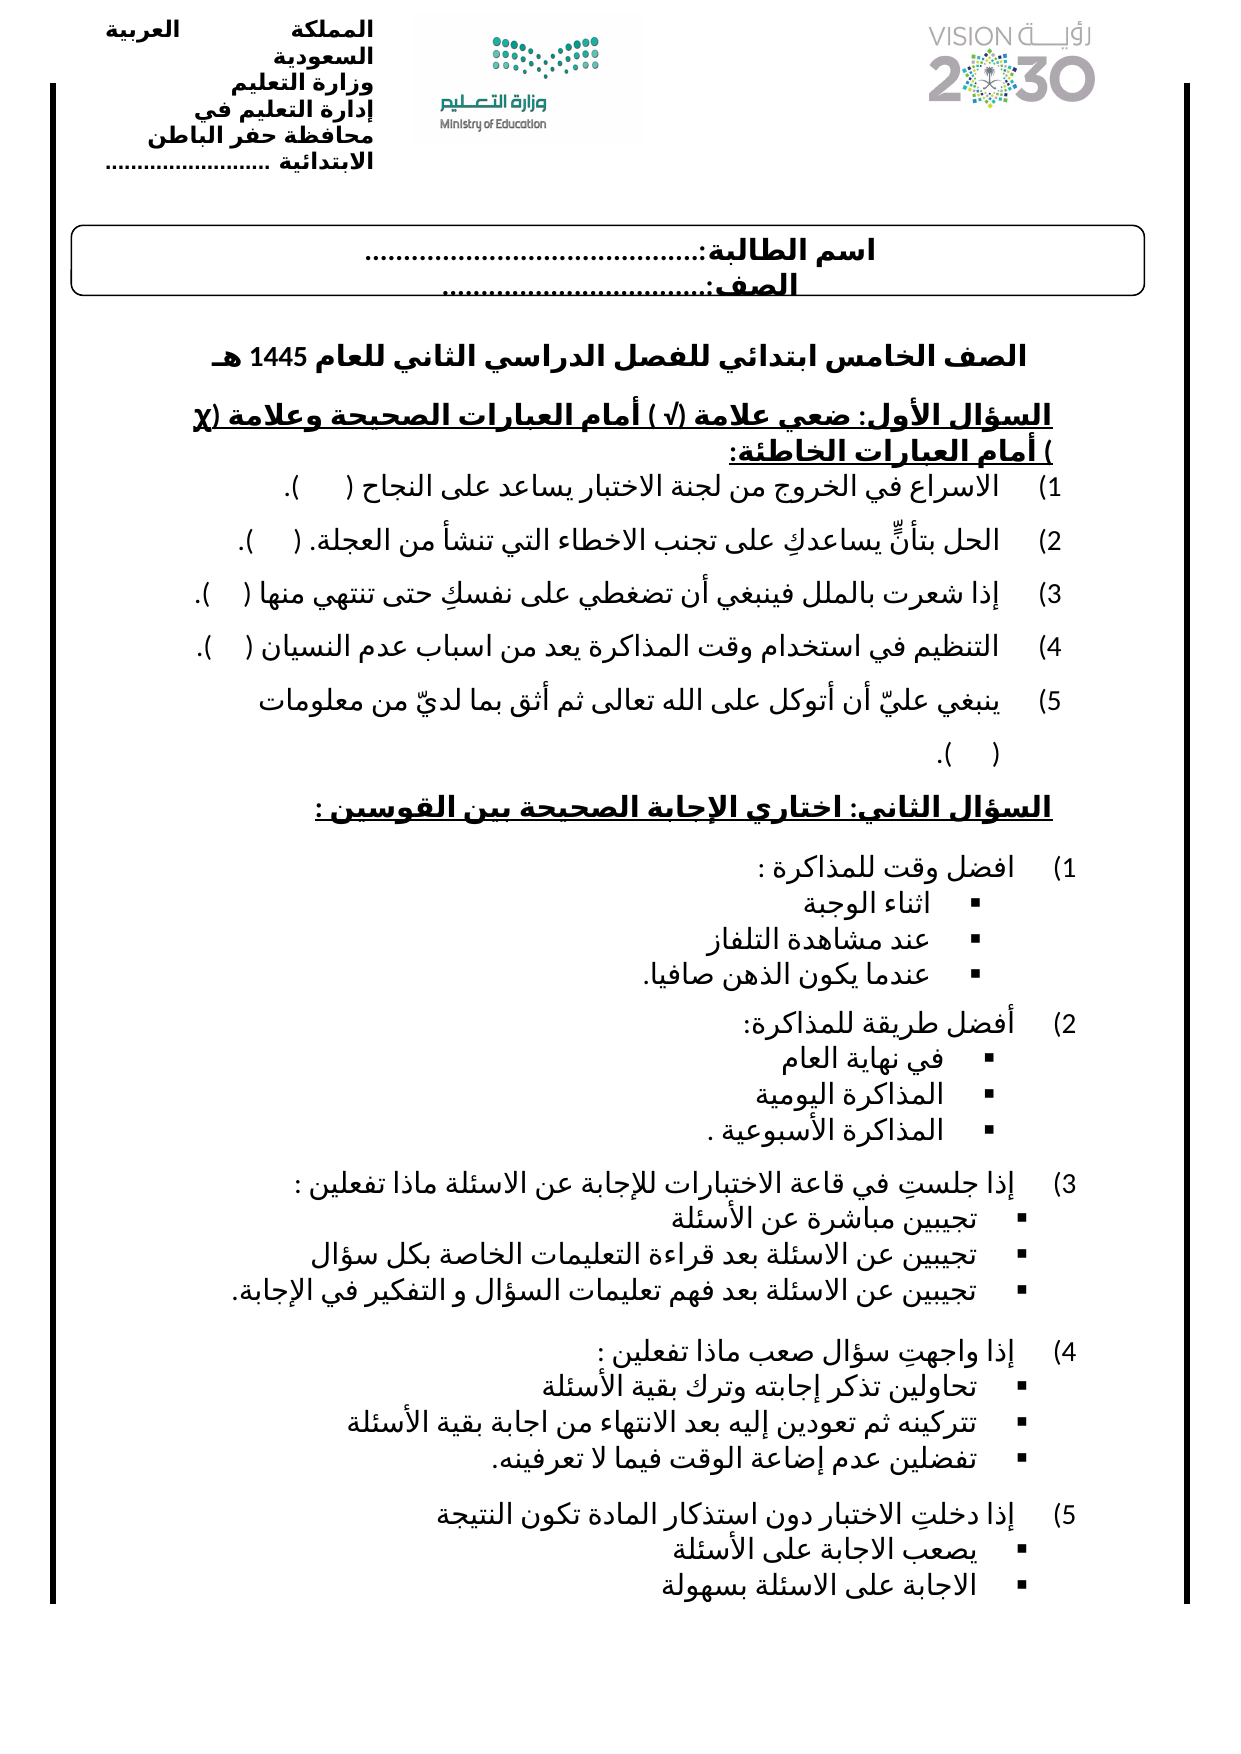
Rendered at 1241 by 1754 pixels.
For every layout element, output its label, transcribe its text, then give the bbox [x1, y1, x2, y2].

list يصعب الاجابة على الأسئلة [187, 1531, 1015, 1567]
list تتركينه ثم تعودين إليه بعد الانتهاء من اجابة بقية الأسئلة [187, 1404, 1015, 1440]
list الحل بتأنٍّ يساعدكِ على تجنب الاخطاء التي تنشأ من العجلة. ( ). [187, 522, 1038, 557]
list افضل وقت للمذاكرة : [187, 849, 1053, 885]
list إذا جلستِ في قاعة الاختبارات للإجابة عن الاسئلة ماذا تفعلين : [187, 1165, 1053, 1201]
list تجيبين عن الاسئلة بعد فهم تعليمات السؤال و التفكير في الإجابة. [187, 1272, 1015, 1307]
list إذا شعرت بالملل فينبغي أن تضغطي على نفسكِ حتى تنتهي منها ( ). [187, 575, 1038, 611]
list تحاولين تذكر إجابته وترك بقية الأسئلة [187, 1368, 1015, 1404]
list المذاكرة الأسبوعية . [187, 1112, 982, 1147]
picture [925, 21, 1098, 109]
list تجيبين مباشرة عن الأسئلة [187, 1201, 1015, 1236]
list أفضل طريقة للمذاكرة: [187, 1005, 1053, 1040]
list عند مشاهدة التلفاز [187, 921, 969, 956]
text السؤال الأول: ضعي علامة (√ ) أمام العبارات الصحيحة وعلامة (ꭕ ) أمام العبارات الخاطئة: [187, 397, 1053, 468]
list الاجابة على الاسئلة بسهولة [187, 1567, 1015, 1603]
text اسم الطالبة:........................................... الصف:.................................. [187, 232, 1053, 294]
text السؤال الثاني: اختاري الإجابة الصحيحة بين القوسين : [187, 789, 1053, 824]
list في نهاية العام [187, 1040, 982, 1076]
list إذا واجهتِ سؤال صعب ماذا تفعلين : [187, 1333, 1053, 1368]
list المذاكرة اليومية [187, 1076, 982, 1112]
list اثناء الوجبة [187, 885, 969, 921]
list عندما يكون الذهن صافيا. [187, 956, 969, 992]
list التنظيم في استخدام وقت المذاكرة يعد من اسباب عدم النسيان ( ). [187, 628, 1038, 664]
text الصف الخامس ابتدائي للفصل الدراسي الثاني للعام 1445 هـ [187, 338, 1053, 374]
list إذا دخلتِ الاختبار دون استذكار المادة تكون النتيجة [187, 1496, 1053, 1531]
list الاسراع في الخروج من لجنة الاختبار يساعد على النجاح ( ). [187, 468, 1038, 504]
picture [412, 13, 644, 143]
list تفضلين عدم إضاعة الوقت فيما لا تعرفينه. [187, 1440, 1015, 1475]
list تجيبين عن الاسئلة بعد قراءة التعليمات الخاصة بكل سؤال [187, 1236, 1015, 1272]
list ينبغي عليّ أن أتوكل على الله تعالى ثم أثق بما لديّ من معلومات ( ). [187, 682, 1038, 771]
